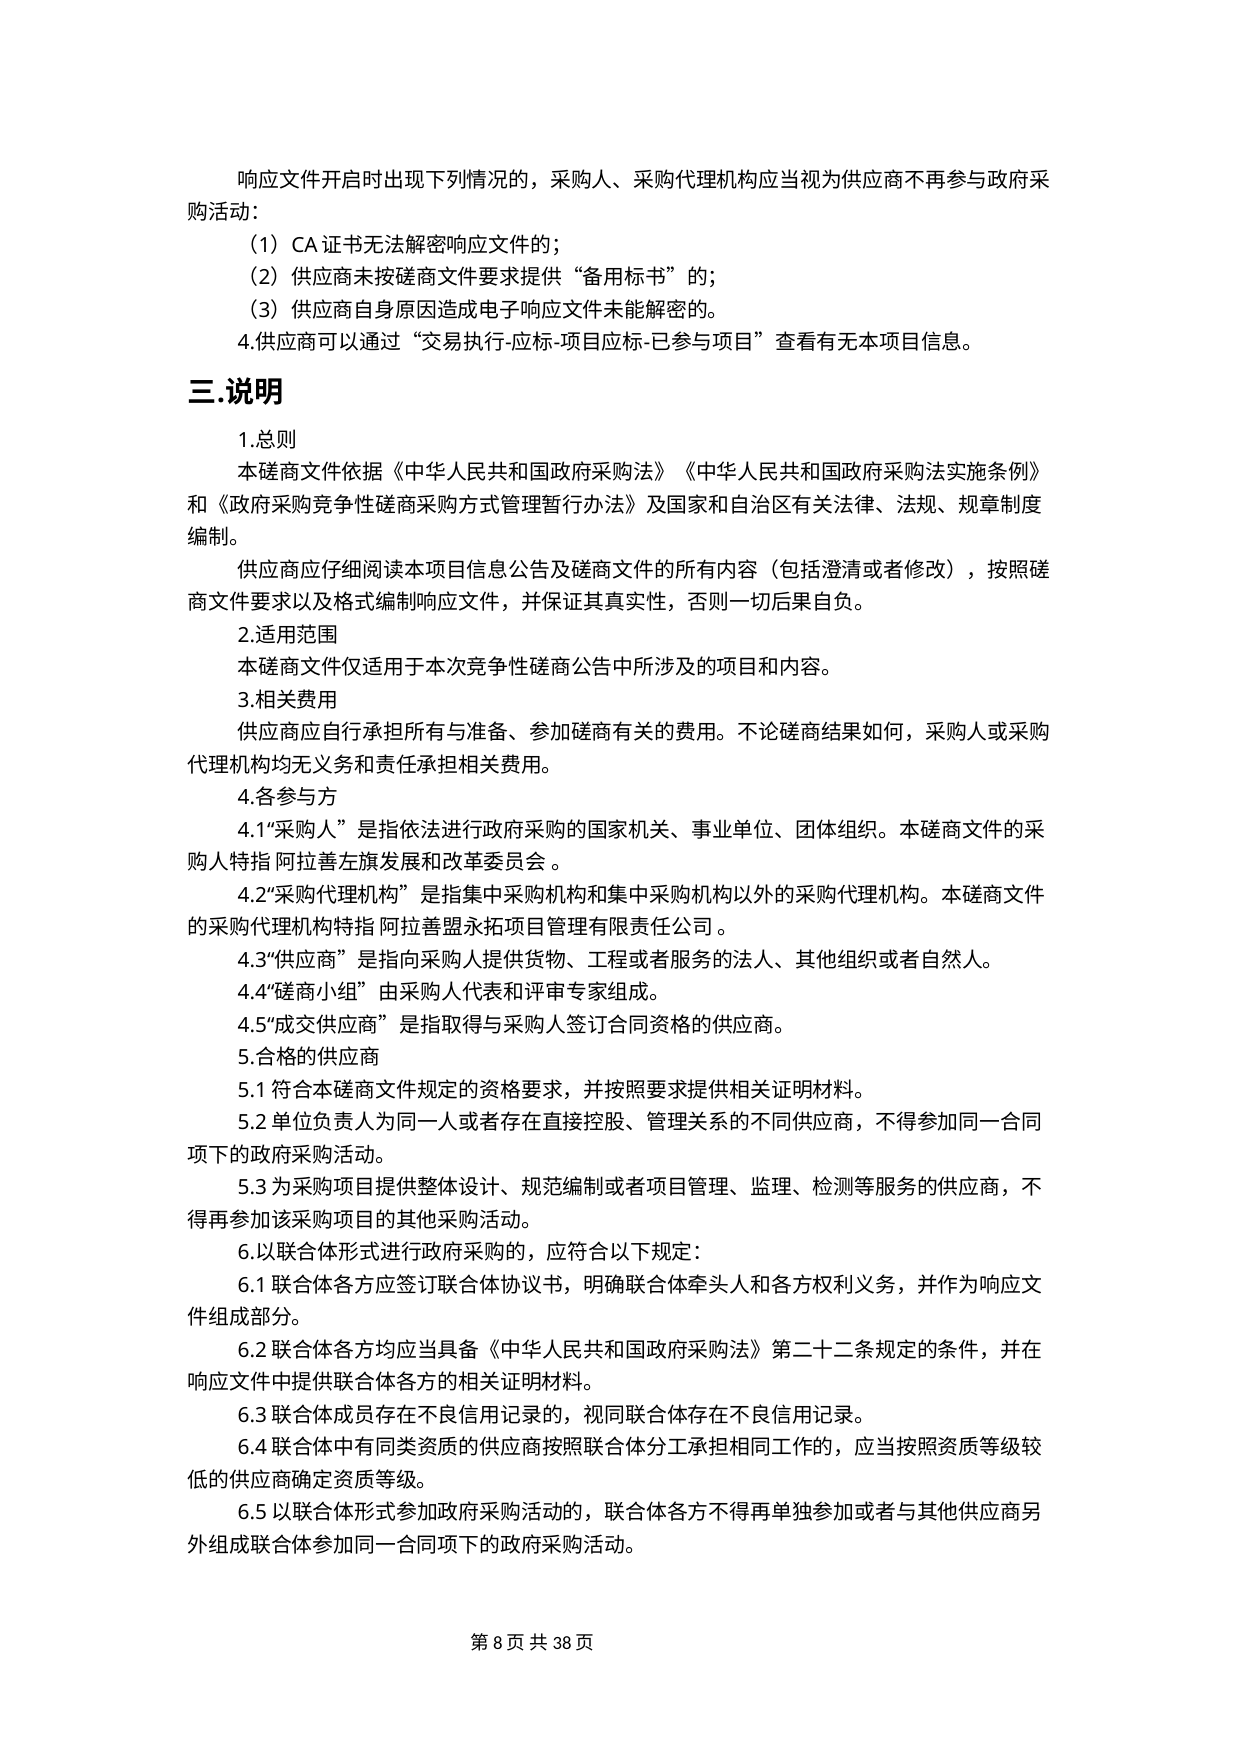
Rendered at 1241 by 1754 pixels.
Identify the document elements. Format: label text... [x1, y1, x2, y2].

text 响应文件开启时出现下列情况的，采购人、采购代理机构应当视为供应商不再参与政府采购活动： [187, 162, 1053, 227]
text 5.2单位负责人为同一人或者存在直接控股、管理关系的不同供应商，不得参加同一合同项下的政府采购活动。 [187, 1104, 1053, 1169]
text （3）供应商自身原因造成电子响应文件未能解密的。 [187, 292, 1053, 324]
text 5.3为采购项目提供整体设计、规范编制或者项目管理、监理、检测等服务的供应商，不得再参加该采购项目的其他采购活动。 [187, 1169, 1053, 1234]
text 供应商应自行承担所有与准备、参加磋商有关的费用。不论磋商结果如何，采购人或采购代理机构均无义务和责任承担相关费用。 [187, 714, 1053, 779]
text 6.3联合体成员存在不良信用记录的，视同联合体存在不良信用记录。 [187, 1397, 1053, 1429]
text 5.合格的供应商 [187, 1039, 1053, 1072]
text 本磋商文件仅适用于本次竞争性磋商公告中所涉及的项目和内容。 [187, 649, 1053, 682]
text 4.2“采购代理机构”是指集中采购机构和集中采购机构以外的采购代理机构。本磋商文件的采购代理机构特指 阿拉善盟永拓项目管理有限责任公司 。 [187, 877, 1053, 942]
text 4.1“采购人”是指依法进行政府采购的国家机关、事业单位、团体组织。本磋商文件的采购人特指 阿拉善左旗发展和改革委员会 。 [187, 812, 1053, 877]
text 6.4联合体中有同类资质的供应商按照联合体分工承担相同工作的，应当按照资质等级较低的供应商确定资质等级。 [187, 1429, 1053, 1494]
text 3.相关费用 [187, 682, 1053, 714]
text 供应商应仔细阅读本项目信息公告及磋商文件的所有内容（包括澄清或者修改），按照磋商文件要求以及格式编制响应文件，并保证其真实性，否则一切后果自负。 [187, 552, 1053, 617]
text 4.供应商可以通过“交易执行-应标-项目应标-已参与项目”查看有无本项目信息。 [187, 324, 1053, 357]
text （1）CA证书无法解密响应文件的； [187, 227, 1053, 259]
text 4.4“磋商小组”由采购人代表和评审专家组成。 [187, 974, 1053, 1007]
text 三.说明 [187, 357, 1053, 422]
text 4.5“成交供应商”是指取得与采购人签订合同资格的供应商。 [187, 1007, 1053, 1039]
text 1.总则 [187, 422, 1053, 454]
text 4.各参与方 [187, 779, 1053, 812]
text 6.5以联合体形式参加政府采购活动的，联合体各方不得再单独参加或者与其他供应商另外组成联合体参加同一合同项下的政府采购活动。 [187, 1494, 1053, 1559]
text 6.1联合体各方应签订联合体协议书，明确联合体牵头人和各方权利义务，并作为响应文件组成部分。 [187, 1267, 1053, 1332]
text 6.以联合体形式进行政府采购的，应符合以下规定： [187, 1234, 1053, 1267]
text 6.2联合体各方均应当具备《中华人民共和国政府采购法》第二十二条规定的条件，并在响应文件中提供联合体各方的相关证明材料。 [187, 1332, 1053, 1397]
text 2.适用范围 [187, 617, 1053, 649]
text 5.1符合本磋商文件规定的资格要求，并按照要求提供相关证明材料。 [187, 1072, 1053, 1104]
text 4.3“供应商”是指向采购人提供货物、工程或者服务的法人、其他组织或者自然人。 [187, 942, 1053, 974]
text （2）供应商未按磋商文件要求提供“备用标书”的； [187, 259, 1053, 292]
text 本磋商文件依据《中华人民共和国政府采购法》《中华人民共和国政府采购法实施条例》和《政府采购竞争性磋商采购方式管理暂行办法》及国家和自治区有关法律、法规、规章制度编制。 [187, 454, 1053, 552]
